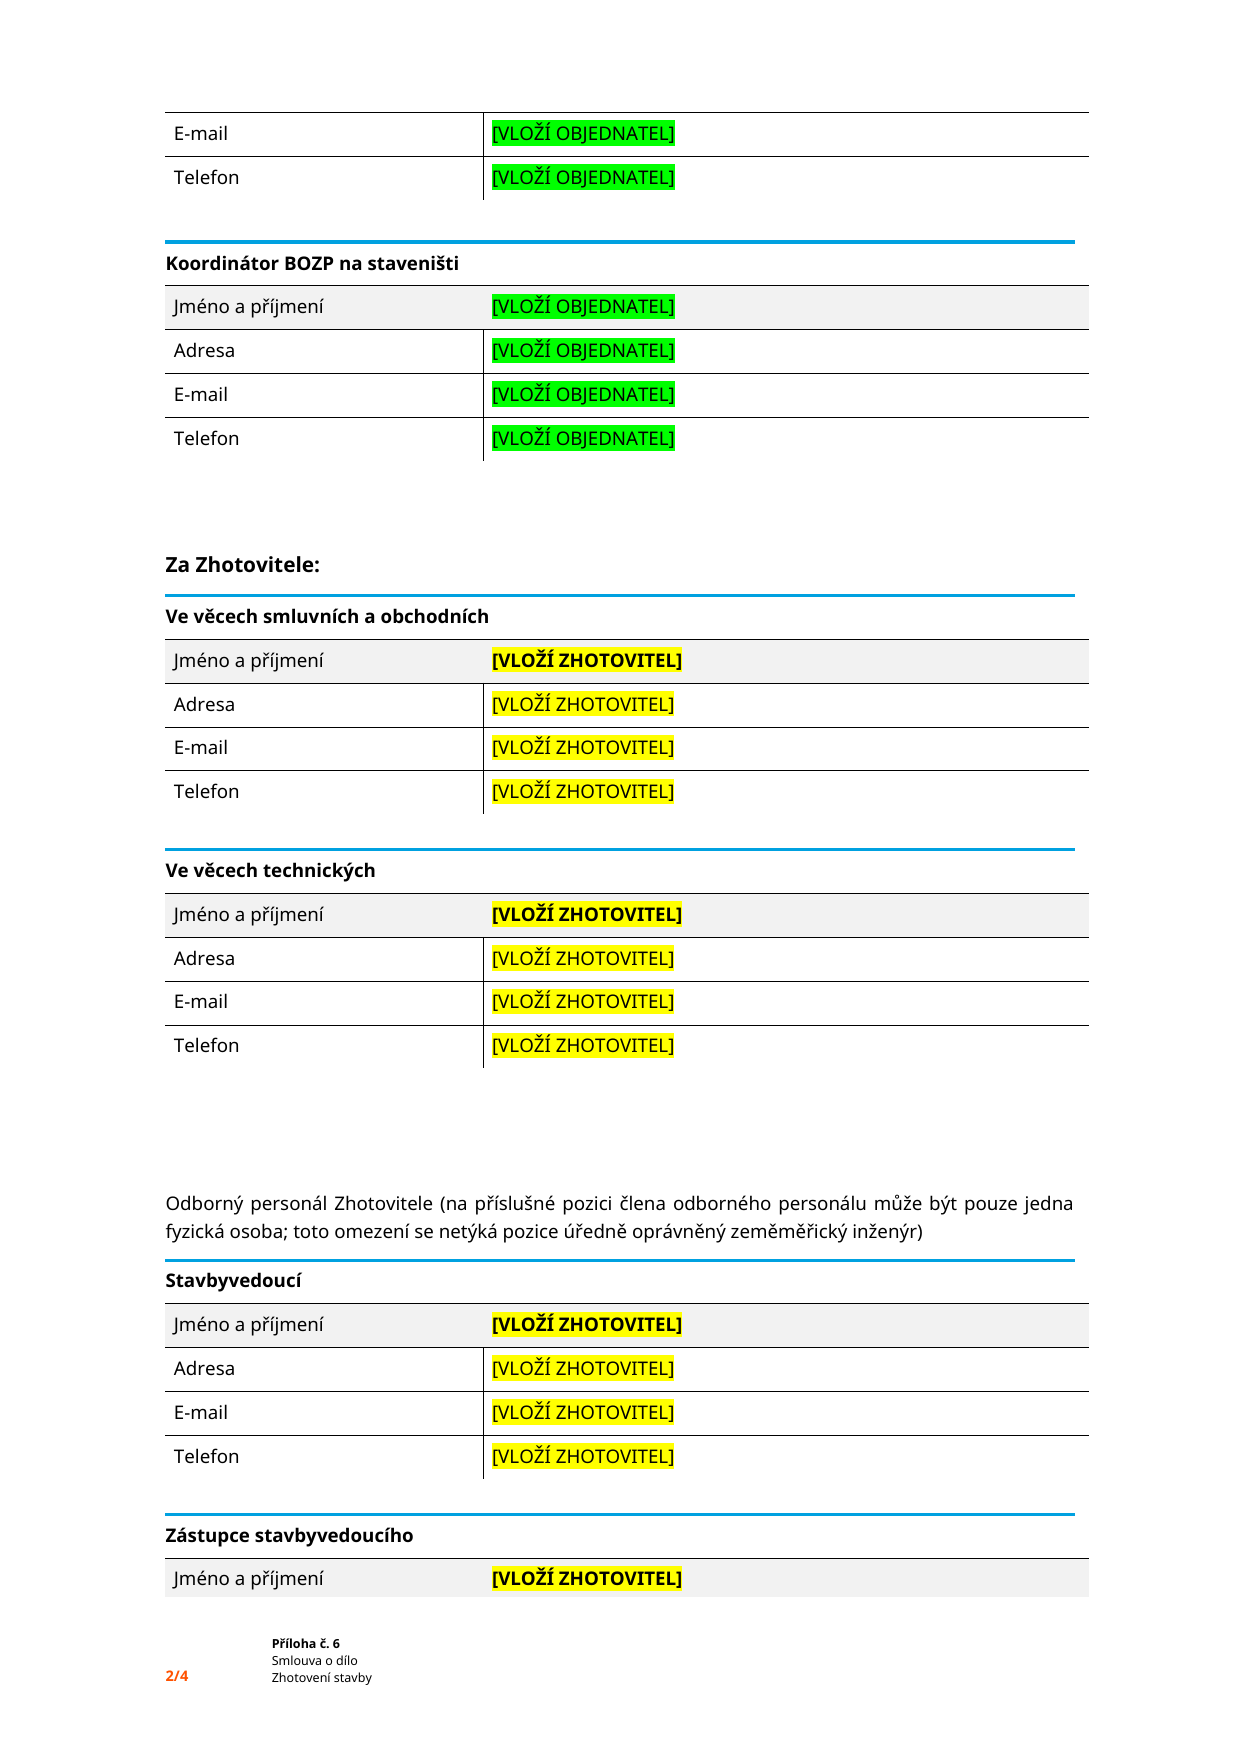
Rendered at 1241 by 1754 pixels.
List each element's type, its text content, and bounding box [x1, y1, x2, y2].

table_header [VLOŽÍ ZHOTOVITEL] [484, 1304, 1089, 1347]
table_cell E-mail [165, 374, 483, 417]
table_cell [VLOŽÍ ZHOTOVITEL] [484, 1348, 1089, 1391]
table_cell Adresa [165, 330, 483, 373]
table_cell Telefon [165, 418, 483, 461]
table_header Jméno a příjmení [165, 286, 484, 329]
table_cell Adresa [165, 1348, 483, 1391]
table_cell [VLOŽÍ OBJEDNATEL] [484, 330, 1089, 373]
text Ve věcech technických [165, 851, 1075, 883]
table_cell Telefon [165, 1436, 483, 1479]
table_cell [VLOŽÍ ZHOTOVITEL] [484, 771, 1089, 814]
text Zástupce stavbyvedoucího [165, 1516, 1075, 1547]
table_header Jméno a příjmení [165, 1559, 484, 1597]
table_cell [VLOŽÍ OBJEDNATEL] [484, 113, 1089, 156]
table_cell [VLOŽÍ ZHOTOVITEL] [484, 938, 1089, 981]
table_cell [VLOŽÍ ZHOTOVITEL] [484, 982, 1089, 1024]
table_cell E-mail [165, 982, 483, 1024]
table_cell [VLOŽÍ ZHOTOVITEL] [484, 1026, 1089, 1068]
table_cell [VLOŽÍ OBJEDNATEL] [484, 374, 1089, 417]
table_cell [VLOŽÍ OBJEDNATEL] [484, 157, 1089, 200]
table_header [VLOŽÍ ZHOTOVITEL] [484, 894, 1089, 937]
text Ve věcech smluvních a obchodních [165, 597, 1075, 629]
table_cell [VLOŽÍ ZHOTOVITEL] [484, 1392, 1089, 1435]
table_header Jméno a příjmení [165, 1304, 484, 1347]
table_cell E-mail [165, 1392, 483, 1435]
table_cell [VLOŽÍ ZHOTOVITEL] [484, 684, 1089, 726]
table_cell Telefon [165, 771, 483, 814]
text Odborný personál Zhotovitele (na příslušné pozici člena odborného personálu může být pouze jedna fyzická osoba; toto omezení se netýká pozice úředně oprávněný zeměměřický inženýr) [165, 1190, 1075, 1243]
text Koordinátor BOZP na staveništi [165, 244, 1075, 275]
table_cell E-mail [165, 113, 483, 156]
table_cell [VLOŽÍ OBJEDNATEL] [484, 418, 1089, 461]
table_cell Telefon [165, 1026, 483, 1068]
table_cell E-mail [165, 728, 483, 770]
table_header [VLOŽÍ ZHOTOVITEL] [484, 1559, 1089, 1597]
table_cell Telefon [165, 157, 483, 200]
text Stavbyvedoucí [165, 1262, 1075, 1293]
table_cell [VLOŽÍ ZHOTOVITEL] [484, 1436, 1089, 1479]
table_cell [VLOŽÍ ZHOTOVITEL] [484, 728, 1089, 770]
table_cell Adresa [165, 938, 483, 981]
table_cell Adresa [165, 684, 483, 726]
table_header [VLOŽÍ OBJEDNATEL] [484, 286, 1089, 329]
table_header Jméno a příjmení [165, 894, 484, 937]
text Za Zhotovitele: [165, 550, 1075, 578]
table_header [VLOŽÍ ZHOTOVITEL] [484, 640, 1089, 683]
table_header Jméno a příjmení [165, 640, 484, 683]
